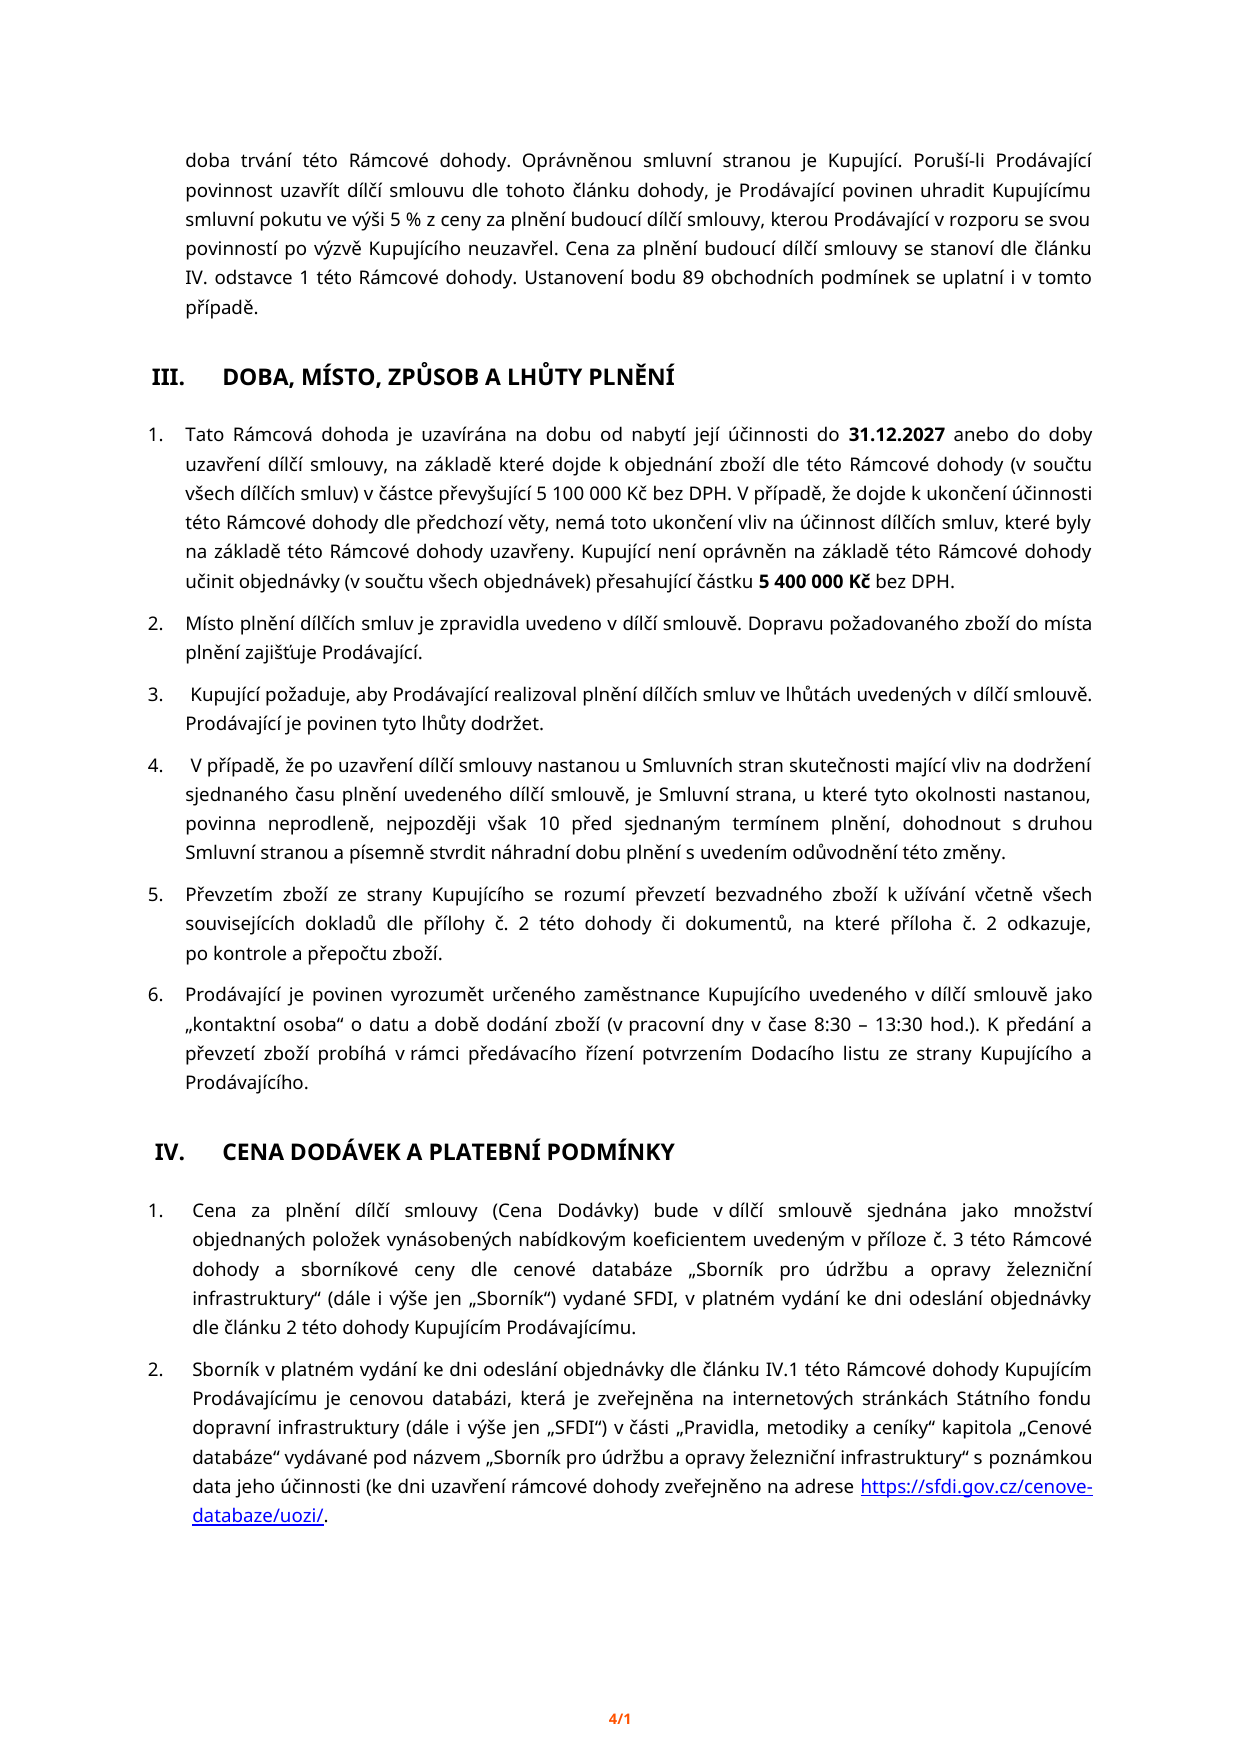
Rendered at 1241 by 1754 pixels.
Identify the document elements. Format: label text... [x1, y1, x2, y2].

list Převzetím zboží ze strany Kupujícího se rozumí převzetí bezvadného zboží k užívání včetně všech souvisejících dokladů dle přílohy č. 2 této dohody či dokumentů, na které příloha č. 2 odkazuje, po kontrole a přepočtu zboží. [148, 881, 1093, 966]
list Cena za plnění dílčí smlouvy (Cena Dodávky) bude v dílčí smlouvě sjednána jako množství objednaných položek vynásobených nabídkovým koeficientem uvedeným v příloze č. 3 této Rámcové dohody a sborníkové ceny dle cenové databáze „Sborník pro údržbu a opravy železniční infrastruktury“ (dále i výše jen „Sborník“) vydané SFDI, v platném vydání ke dni odeslání objednávky dle článku 2 této dohody Kupujícím Prodávajícímu. [148, 1197, 1093, 1340]
list Tato Rámcová dohoda je uzavírána na dobu od nabytí její účinnosti do 31.12.2027 anebo do doby uzavření dílčí smlouvy, na základě které dojde k objednání zboží dle této Rámcové dohody (v součtu všech dílčích smluv) v částce převyšující 5 100 000 Kč bez DPH. V případě, že dojde k ukončení účinnosti této Rámcové dohody dle předchozí věty, nemá toto ukončení vliv na účinnost dílčích smluv, které byly na základě této Rámcové dohody uzavřeny. Kupující není oprávněn na základě této Rámcové dohody učinit objednávky (v součtu všech objednávek) přesahující částku 5 400 000 Kč bez DPH. [148, 422, 1093, 593]
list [148, 148, 1093, 319]
subtitle Prodávající je povinen vyrozumět určeného zaměstnance Kupujícího uvedeného v dílčí smlouvě jako „kontaktní osoba“ o datu a době dodání zboží (v pracovní dny v čase 8:30 – 13:30 hod.). K předání a převzetí zboží probíhá v rámci předávacího řízení potvrzením Dodacího listu ze strany Kupujícího a Prodávajícího. [148, 982, 1093, 1095]
list Sborník v platném vydání ke dni odeslání objednávky dle článku IV.1 této Rámcové dohody Kupujícím Prodávajícímu je cenovou databázi, která je zveřejněna na internetových stránkách Státního fondu dopravní infrastruktury (dále i výše jen „SFDI“) v části „Pravidla, metodiky a ceníky“ kapitola „Cenové databáze“ vydávané pod názvem „Sborník pro údržbu a opravy železniční infrastruktury“ s poznámkou data jeho účinnosti (ke dni uzavření rámcové dohody zveřejněno na adrese https://sfdi.gov.cz/cenove-databaze/uozi/. [148, 1356, 1093, 1528]
list Kupující požaduje, aby Prodávající realizoval plnění dílčích smluv ve lhůtách uvedených v dílčí smlouvě. Prodávající je povinen tyto lhůty dodržet. [148, 681, 1093, 736]
list Místo plnění dílčích smluv je zpravidla uvedeno v dílčí smlouvě. Dopravu požadovaného zboží do místa plnění zajišťuje Prodávající. [148, 610, 1093, 664]
list V případě, že po uzavření dílčí smlouvy nastanou u Smluvních stran skutečnosti mající vliv na dodržení sjednaného času plnění uvedeného dílčí smlouvě, je Smluvní strana, u které tyto okolnosti nastanou, povinna neprodleně, nejpozději však 10 před sjednaným termínem plnění, dohodnout s druhou Smluvní stranou a písemně stvrdit náhradní dobu plnění s uvedením odůvodnění této změny. [148, 752, 1093, 865]
list CENA DODÁVEK A PLATEBNÍ PODMÍNKY [185, 1136, 1093, 1168]
list DOBA, MÍSTO, ZPŮSOB A LHŮTY PLNĚNÍ [185, 361, 1093, 392]
